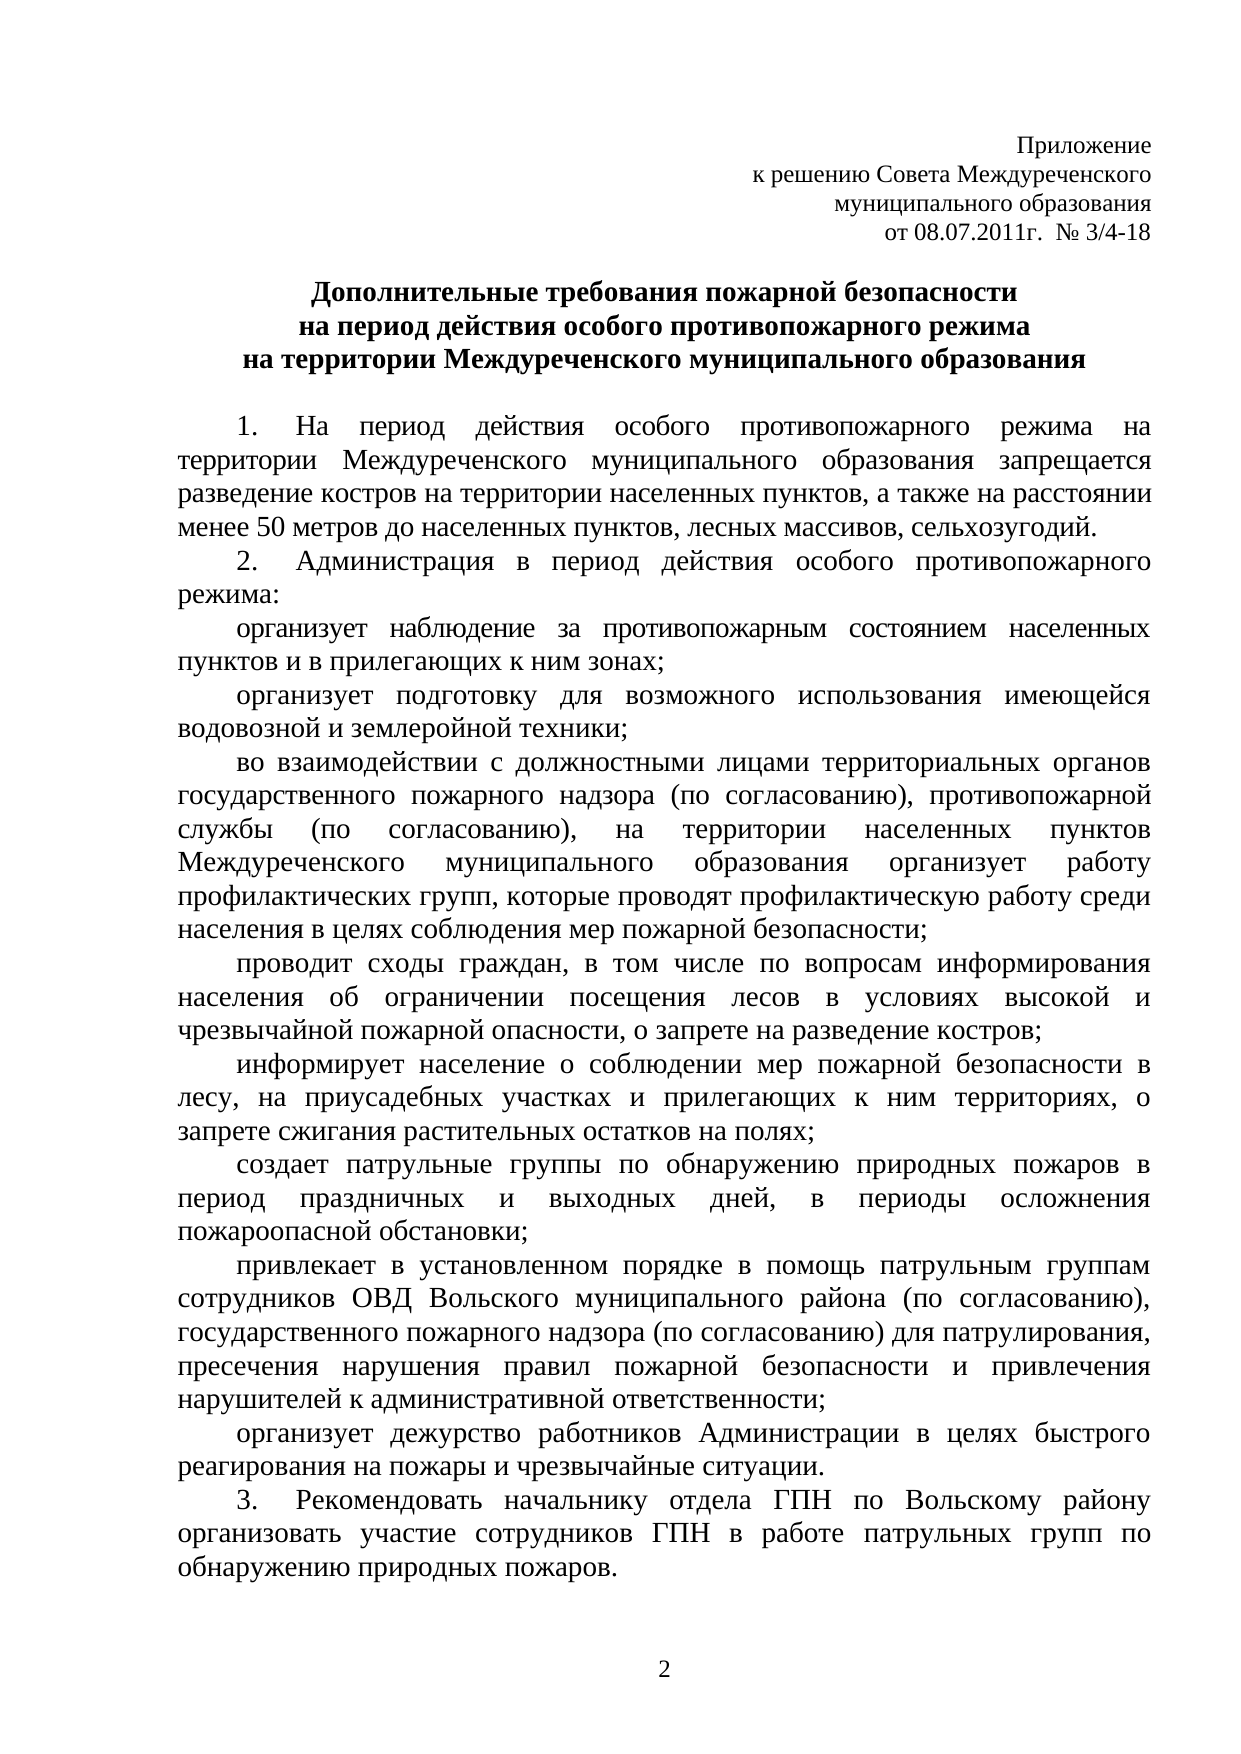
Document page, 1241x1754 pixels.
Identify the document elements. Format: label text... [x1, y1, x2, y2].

text к решению Совета Междуреченского муниципального образования [709, 159, 1152, 217]
text организует подготовку для возможного использования имеющейся водовозной и землеройной техники; [177, 677, 1152, 744]
text на период действия особого противопожарного режима [177, 308, 1152, 341]
text организует дежурство работников Администрации в целях быстрого реагирования на пожары и чрезвычайные ситуации. [177, 1415, 1152, 1482]
text во взаимодействии с должностными лицами территориальных органов государственного пожарного надзора (по согласованию), противопожарной службы (по согласованию), на территории населенных пунктов Междуреченского муниципального образования организует работу профилактических групп, которые проводят профилактическую работу среди населения в целях соблюдения мер пожарной безопасности; [177, 744, 1152, 945]
text организует наблюдение за противопожарным состоянием населенных пунктов и в прилегающих к ним зонах; [177, 610, 1152, 677]
text на территории Междуреченского муниципального образования [177, 341, 1152, 375]
list На период действия особого противопожарного режима на территории Междуреченского муниципального образования запрещается разведение костров на территории населенных пунктов, а также на расстоянии менее 50 метров до населенных пунктов, лесных массивов, сельхозугодий. [177, 408, 1152, 543]
text информирует население о соблюдении мер пожарной безопасности в лесу, на приусадебных участках и прилегающих к ним территориях, о запрете сжигания растительных остатков на полях; [177, 1046, 1152, 1146]
text Приложение [177, 131, 1152, 159]
text проводит сходы граждан, в том числе по вопросам информирования населения об ограничении посещения лесов в условиях высокой и чрезвычайной пожарной опасности, о запрете на разведение костров; [177, 945, 1152, 1046]
list Администрация в период действия особого противопожарного режима: [177, 543, 1152, 610]
text от 08.07.2011г. № 3/4-18 [709, 217, 1152, 246]
text создает патрульные группы по обнаружению природных пожаров в период праздничных и выходных дней, в периоды осложнения пожароопасной обстановки; [177, 1146, 1152, 1247]
text Дополнительные требования пожарной безопасности [177, 274, 1152, 308]
list Рекомендовать начальнику отдела ГПН по Вольскому району организовать участие сотрудников ГПН в работе патрульных групп по обнаружению природных пожаров. [177, 1482, 1152, 1582]
text привлекает в установленном порядке в помощь патрульным группам сотрудников ОВД Вольского муниципального района (по согласованию), государственного пожарного надзора (по согласованию) для патрулирования, пресечения нарушения правил пожарной безопасности и привлечения нарушителей к административной ответственности; [177, 1247, 1152, 1415]
